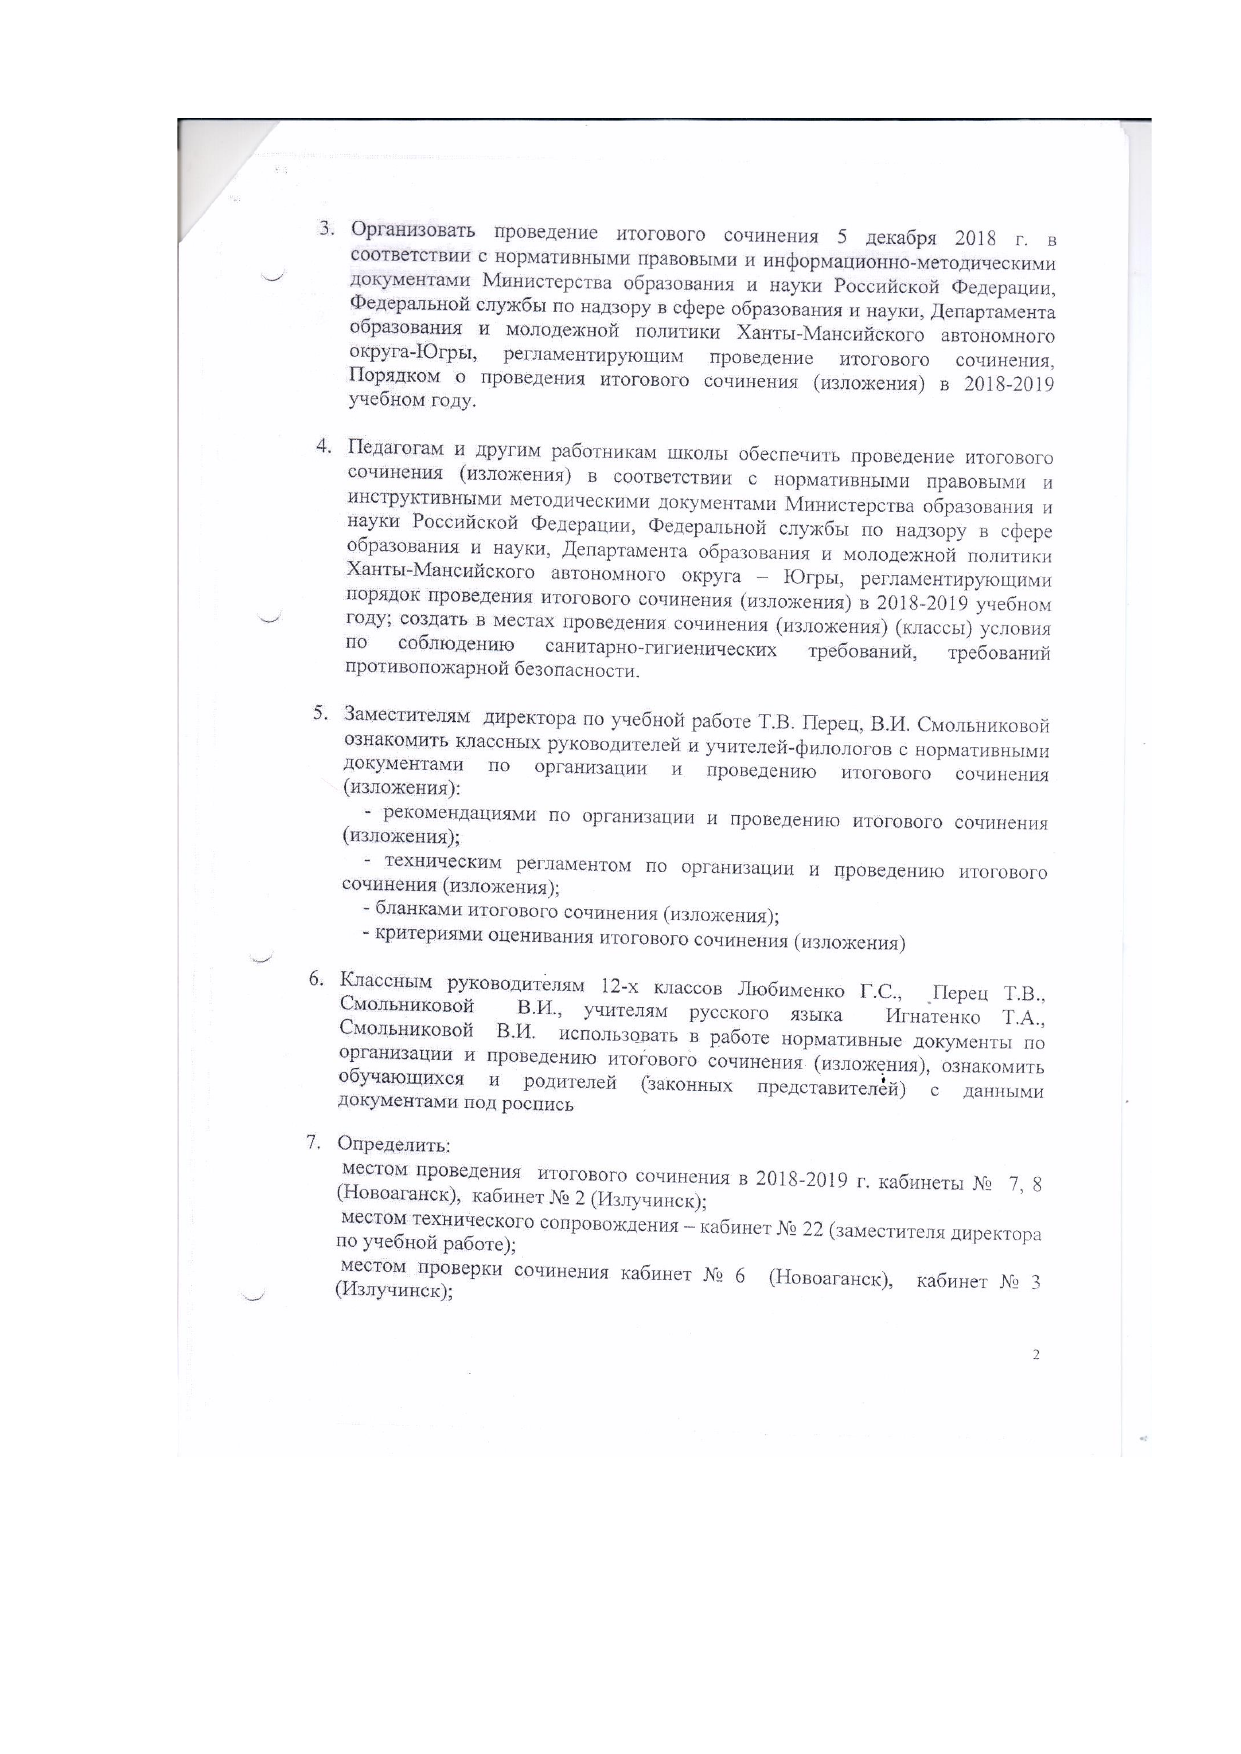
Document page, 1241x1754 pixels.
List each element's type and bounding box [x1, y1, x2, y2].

picture [177, 118, 1152, 1458]
